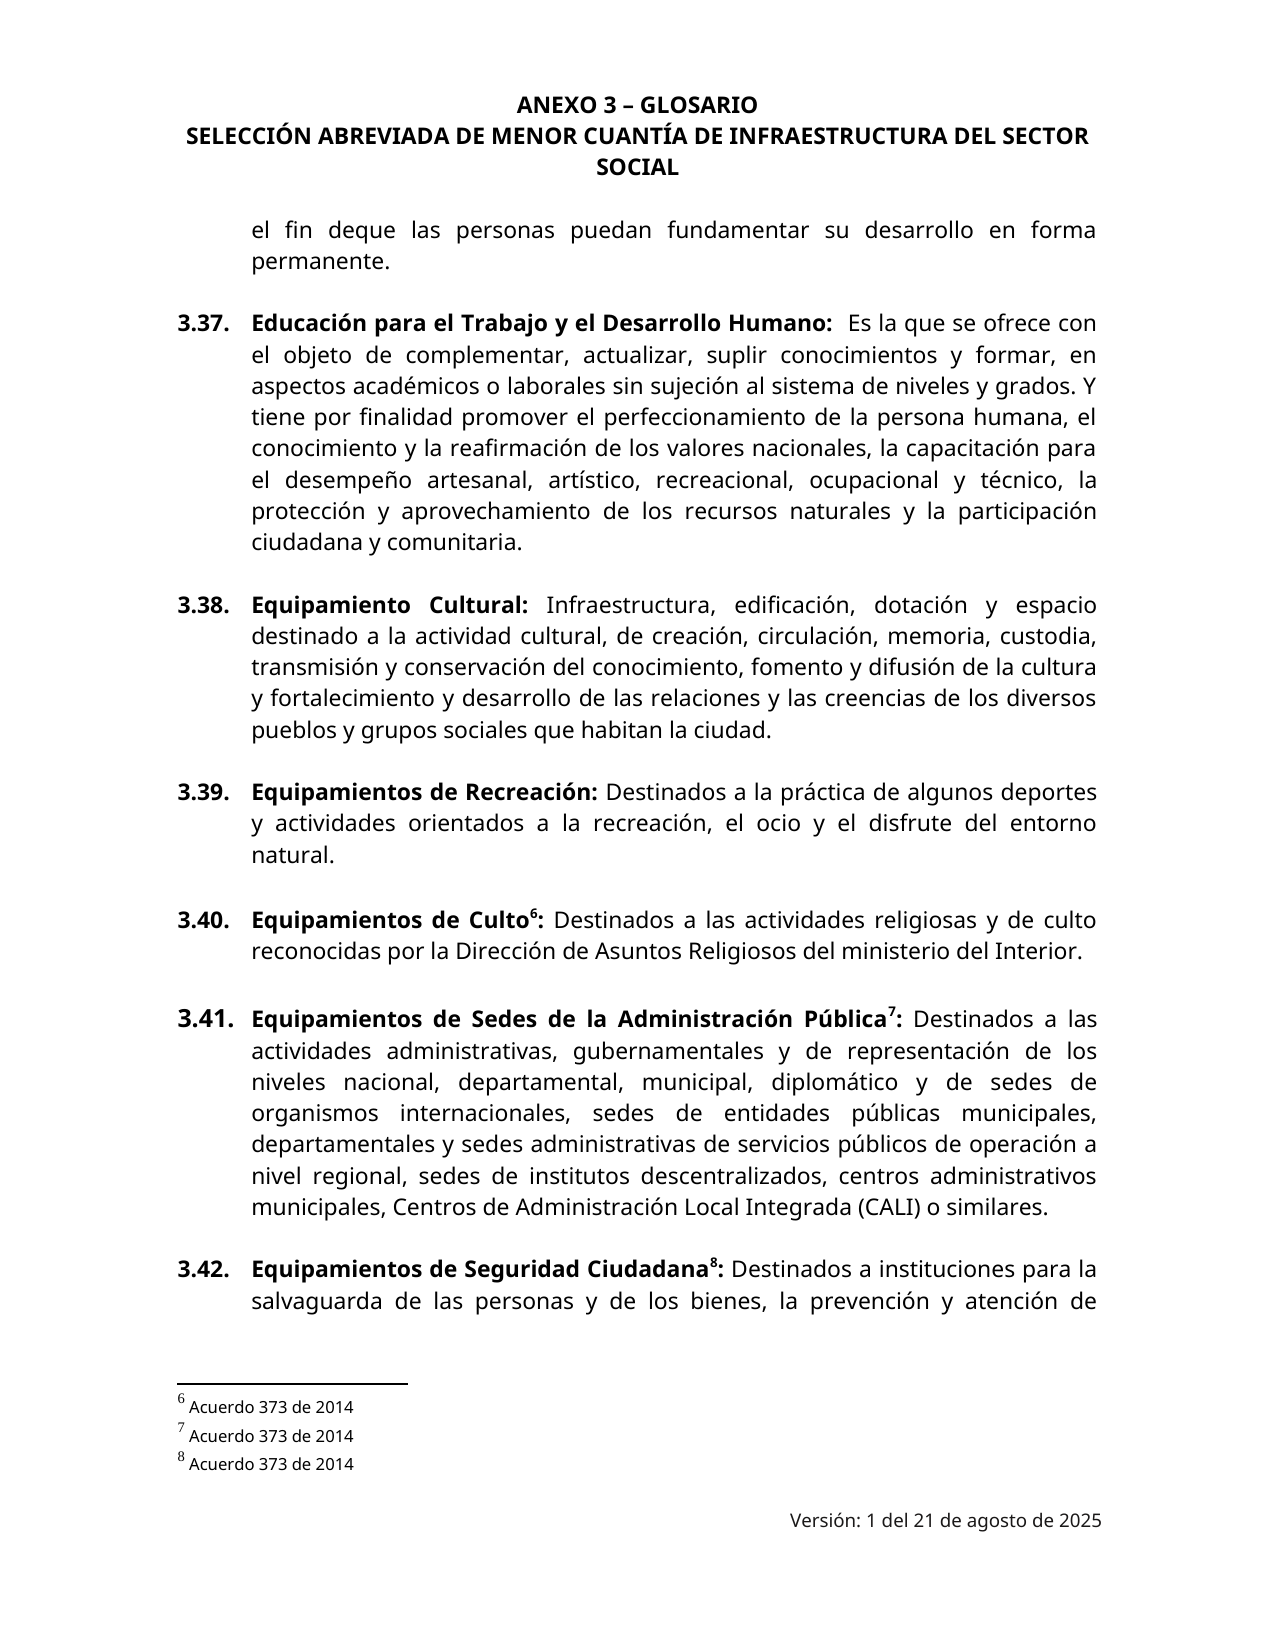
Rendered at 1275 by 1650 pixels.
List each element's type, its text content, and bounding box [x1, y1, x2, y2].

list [177, 214, 1098, 276]
list Equipamientos de Sedes de la Administración Pública: Destinados a las actividades administrativas, gubernamentales y de representación de los niveles nacional, departamental, municipal, diplomático y de sedes de organismos internacionales, sedes de entidades públicas municipales, departamentales y sedes administrativas de servicios públicos de operación a nivel regional, sedes de institutos descentralizados, centros administrativos municipales, Centros de Administración Local Integrada (CALI) o similares. [177, 1001, 1098, 1222]
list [177, 1253, 1098, 1316]
list Equipamiento Cultural: Infraestructura, edificación, dotación y espacio destinado a la actividad cultural, de creación, circulación, memoria, custodia, transmisión y conservación del conocimiento, fomento y difusión de la cultura y fortalecimiento y desarrollo de las relaciones y las creencias de los diversos pueblos y grupos sociales que habitan la ciudad. [177, 589, 1098, 745]
list Educación para el Trabajo y el Desarrollo Humano: Es la que se ofrece con el objeto de complementar, actualizar, suplir conocimientos y formar, en aspectos académicos o laborales sin sujeción al sistema de niveles y grados. Y tiene por finalidad promover el perfeccionamiento de la persona humana, el conocimiento y la reafirmación de los valores nacionales, la capacitación para el desempeño artesanal, artístico, recreacional, ocupacional y técnico, la protección y aprovechamiento de los recursos naturales y la participación ciudadana y comunitaria. [177, 307, 1098, 557]
list Equipamientos de Recreación: Destinados a la práctica de algunos deportes y actividades orientados a la recreación, el ocio y el disfrute del entorno natural. [177, 776, 1098, 870]
list Equipamientos de Culto: Destinados a las actividades religiosas y de culto reconocidas por la Dirección de Asuntos Religiosos del ministerio del Interior. [177, 904, 1098, 966]
